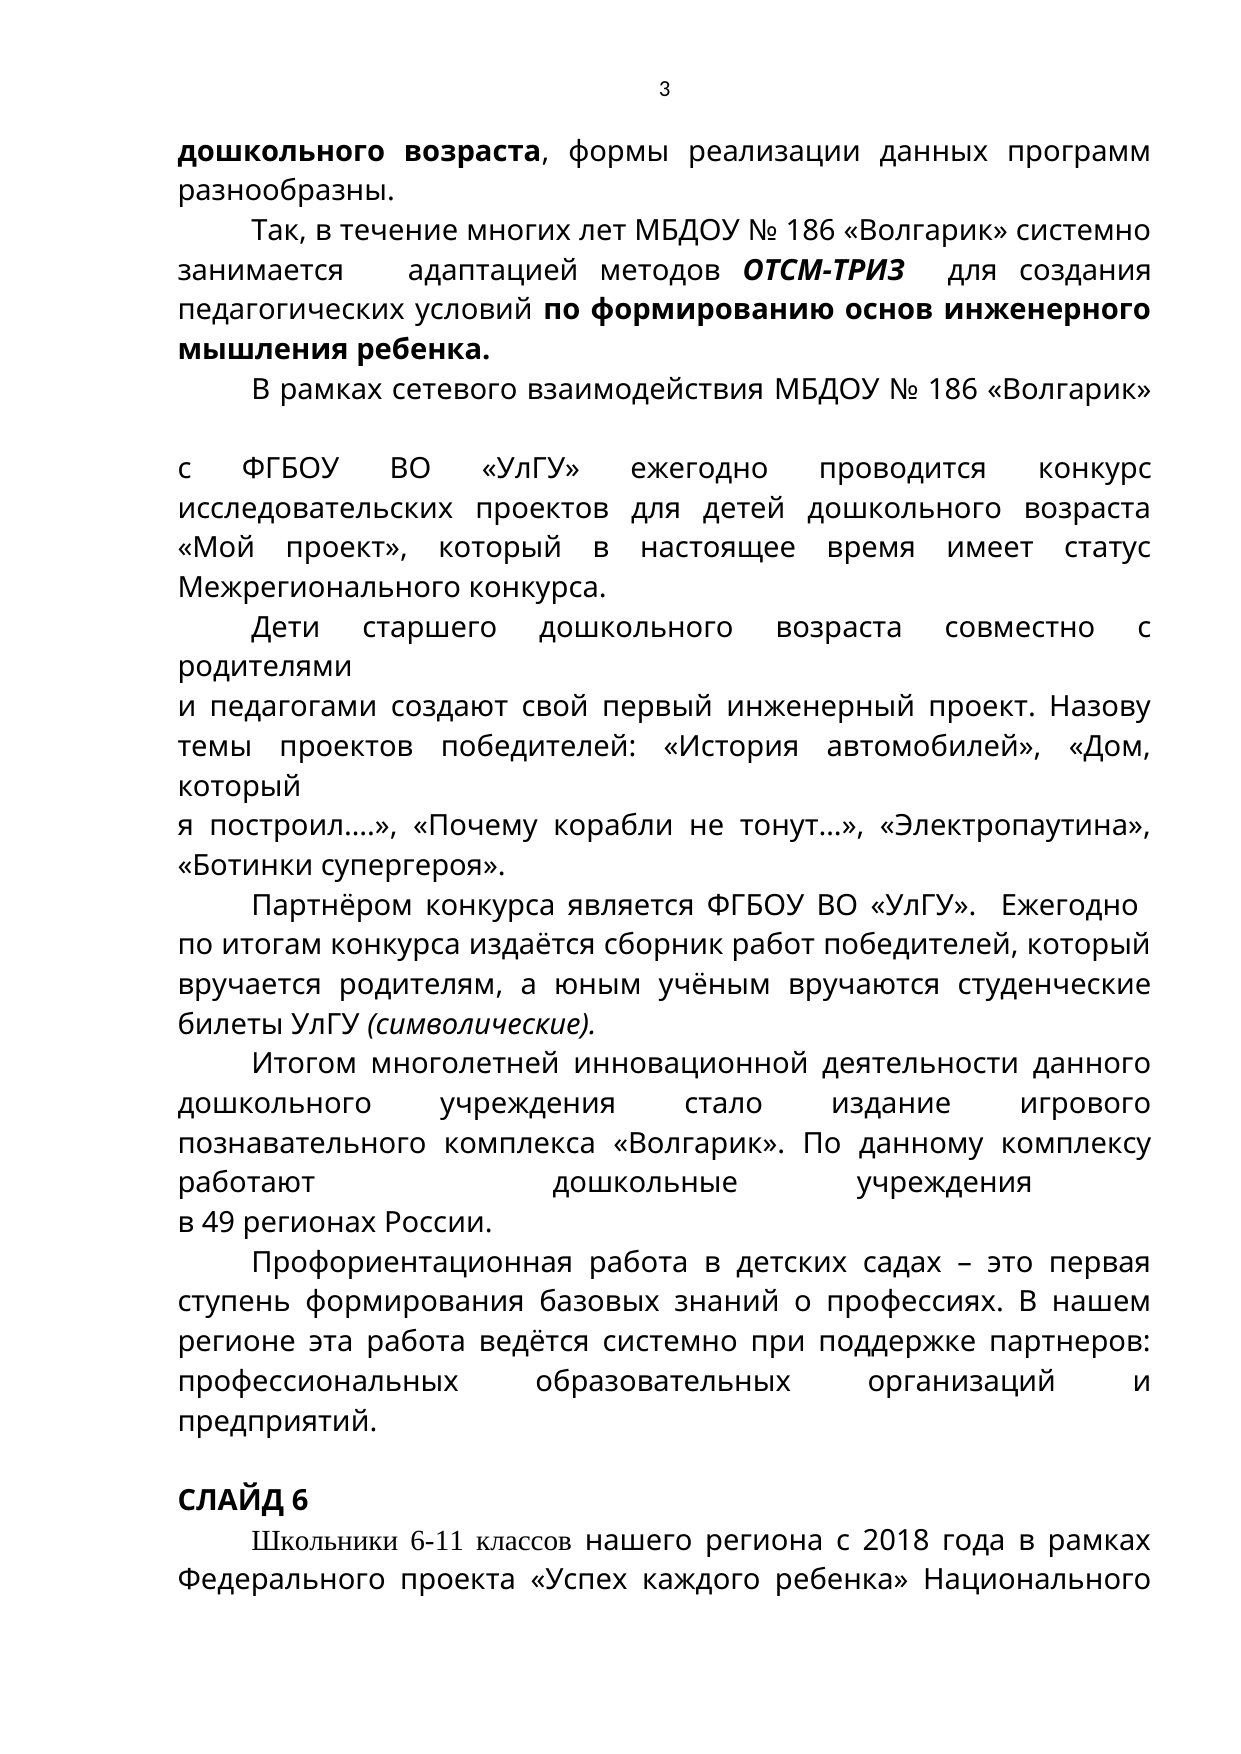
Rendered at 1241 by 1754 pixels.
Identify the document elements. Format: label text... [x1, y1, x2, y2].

list Партнёром конкурса является ФГБОУ ВО «УлГУ». Ежегодно по итогам конкурса издаётся сборник работ победителей, который вручается родителям, а юным учёным вручаются студенческие билеты УлГУ (символические). [177, 884, 1152, 1043]
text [177, 1519, 1152, 1598]
list Итогом многолетней инновационной деятельности данного дошкольного учреждения стало издание игрового познавательного комплекса «Волгарик». По данному комплексу работают дошкольные учреждения в 49 регионах России. [177, 1043, 1152, 1241]
text СЛАЙД 6 [177, 1479, 1139, 1519]
list Так, в течение многих лет МБДОУ № 186 «Волгарик» системно занимается адаптацией методов ОТСМ-ТРИЗ для создания педагогических условий по формированию основ инженерного мышления ребенка. [177, 209, 1152, 368]
list В рамках сетевого взаимодействия МБДОУ № 186 «Волгарик» с ФГБОУ ВО «УлГУ» ежегодно проводится конкурс исследовательских проектов для детей дошкольного возраста «Мой проект», который в настоящее время имеет статус Межрегионального конкурса. [177, 368, 1152, 606]
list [177, 130, 1152, 209]
list Профориентационная работа в детских садах – это первая ступень формирования базовых знаний о профессиях. В нашем регионе эта работа ведётся системно при поддержке партнеров: профессиональных образовательных организаций и предприятий. [177, 1241, 1152, 1439]
list Дети старшего дошкольного возраста совместно с родителями и педагогами создают свой первый инженерный проект. Назову темы проектов победителей: «История автомобилей», «Дом, который я построил….», «Почему корабли не тонут…», «Электропаутина», «Ботинки супергероя». [177, 606, 1152, 884]
